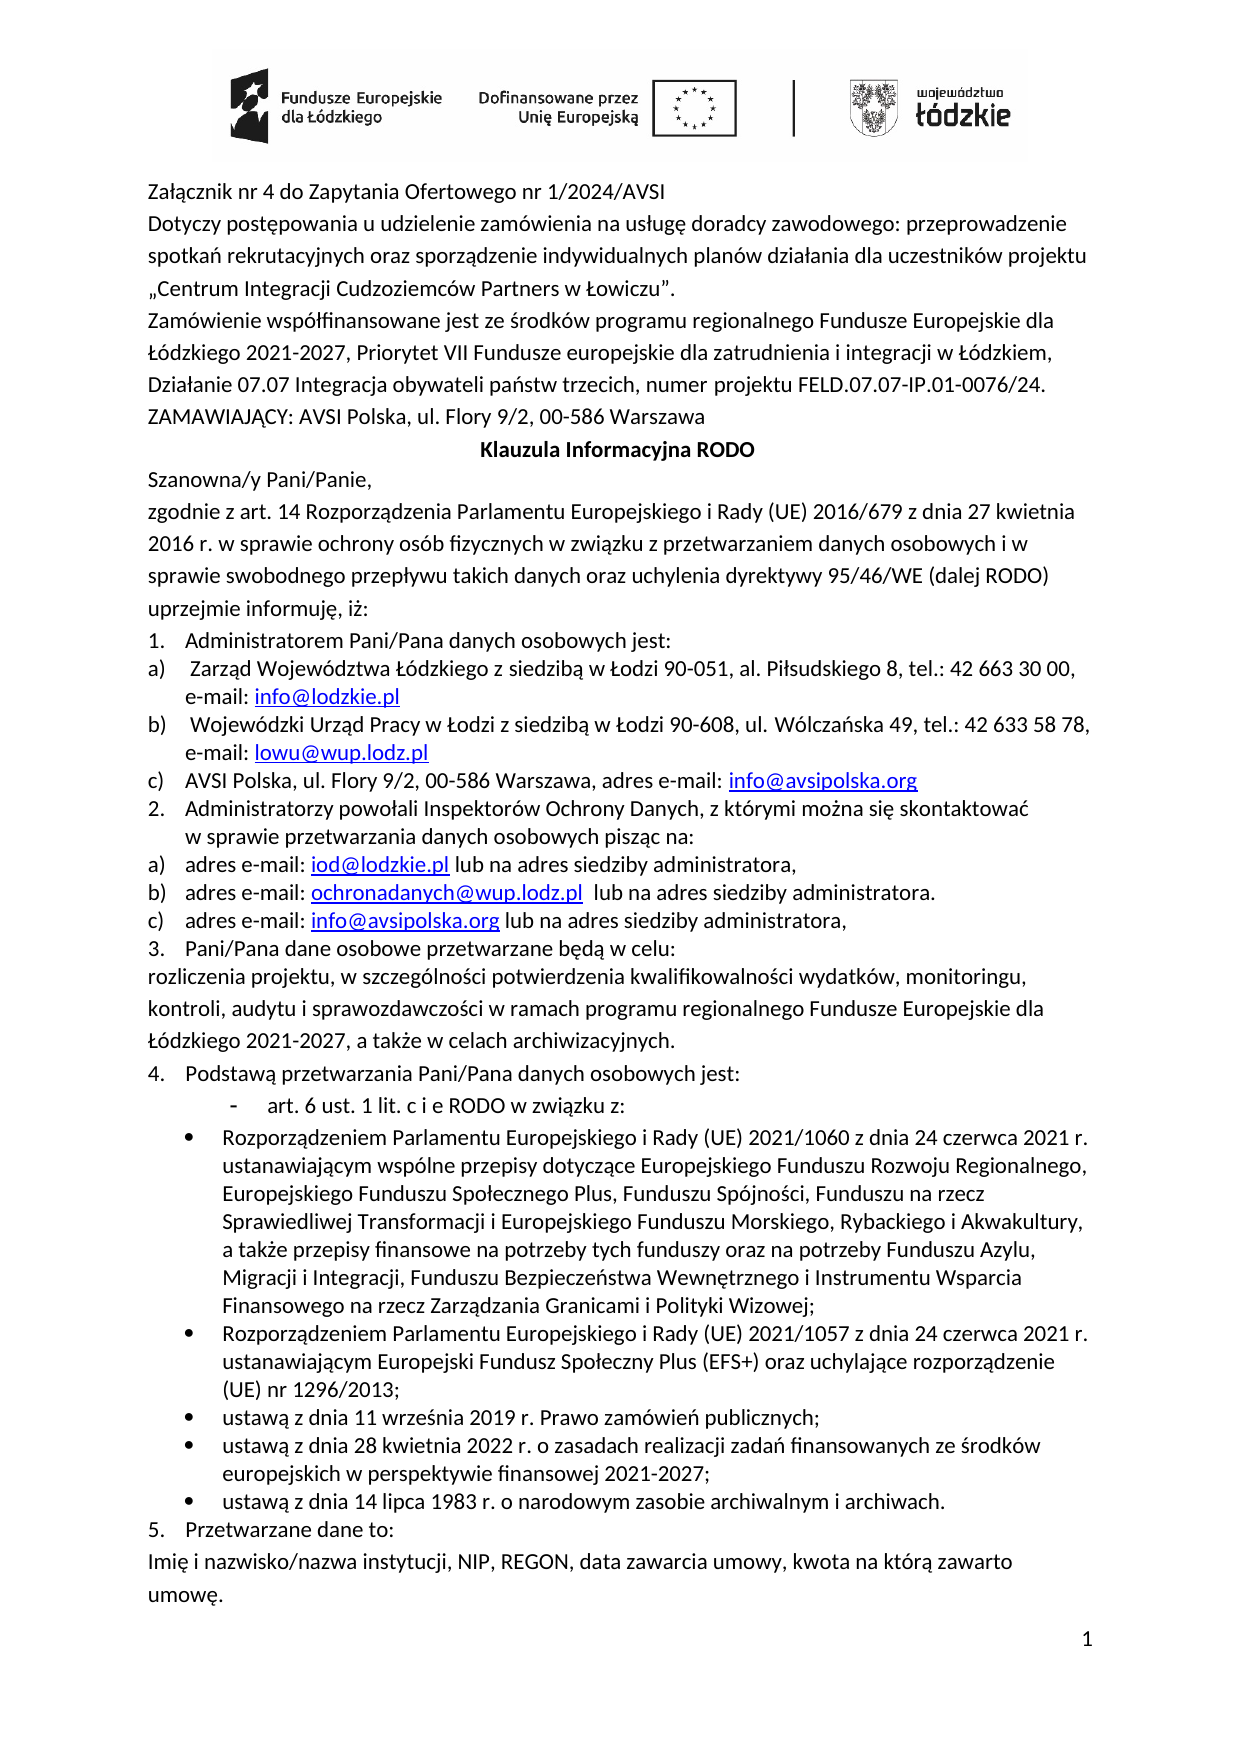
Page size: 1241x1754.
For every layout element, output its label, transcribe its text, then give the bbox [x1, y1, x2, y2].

list Rozporządzeniem Parlamentu Europejskiego i Rady (UE) 2021/1060 z dnia 24 czerwca 2021 r. ustanawiającym wspólne przepisy dotyczące Europejskiego Funduszu Rozwoju Regionalnego, Europejskiego Funduszu Społecznego Plus, Funduszu Spójności, Funduszu na rzecz Sprawiedliwej Transformacji i Europejskiego Funduszu Morskiego, Rybackiego i Akwakultury, a także przepisy finansowe na potrzeby tych funduszy oraz na potrzeby Funduszu Azylu, Migracji i Integracji, Funduszu Bezpieczeństwa Wewnętrznego i Instrumentu Wsparcia Finansowego na rzecz Zarządzania Granicami i Polityki Wizowej; [185, 1123, 1093, 1319]
list adres e-mail: info@avsipolska.org lub na adres siedziby administratora, [148, 906, 1093, 934]
picture [211, 49, 1029, 162]
text Dotyczy postępowania u udzielenie zamówienia na usługę doradcy zawodowego: przeprowadzenie spotkań rekrutacyjnych oraz sporządzenie indywidualnych planów działania dla uczestników projektu „Centrum Integracji Cudzoziemców Partners w Łowiczu”. [148, 209, 1093, 302]
text ZAMAWIAJĄCY: AVSI Polska, ul. Flory 9/2, 00-586 Warszawa [148, 402, 1093, 431]
text zgodnie z art. 14 Rozporządzenia Parlamentu Europejskiego i Rady (UE) 2016/679 z dnia 27 kwietnia 2016 r. w sprawie ochrony osób fizycznych w związku z przetwarzaniem danych osobowych i w sprawie swobodnego przepływu takich danych oraz uchylenia dyrektywy 95/46/WE (dalej RODO) uprzejmie informuję, iż: [148, 497, 1093, 622]
text Imię i nazwisko/nazwa instytucji, NIP, REGON, data zawarcia umowy, kwota na którą zawarto umowę. [148, 1547, 1093, 1608]
text Załącznik nr 4 do Zapytania Ofertowego nr 1/2024/AVSI [148, 177, 1093, 205]
list Administratorzy powołali Inspektorów Ochrony Danych, z którymi można się skontaktować w sprawie przetwarzania danych osobowych pisząc na: [148, 794, 1093, 850]
list ustawą z dnia 11 września 2019 r. Prawo zamówień publicznych; [185, 1403, 1093, 1431]
list Pani/Pana dane osobowe przetwarzane będą w celu: [148, 934, 1093, 962]
text Szanowna/y Pani/Panie, [148, 465, 1093, 493]
list Rozporządzeniem Parlamentu Europejskiego i Rady (UE) 2021/1057 z dnia 24 czerwca 2021 r. ustanawiającym Europejski Fundusz Społeczny Plus (EFS+) oraz uchylające rozporządzenie (UE) nr 1296/2013; [185, 1319, 1093, 1403]
text Zamówienie współfinansowane jest ze środków programu regionalnego Fundusze Europejskie dla Łódzkiego 2021-2027, Priorytet VII Fundusze europejskie dla zatrudnienia i integracji w Łódzkiem, Działanie 07.07 Integracja obywateli państw trzecich, numer projektu FELD.07.07-IP.01-0076/24. [148, 306, 1093, 398]
list ustawą z dnia 28 kwietnia 2022 r. o zasadach realizacji zadań finansowanych ze środków europejskich w perspektywie finansowej 2021-2027; [185, 1431, 1093, 1487]
list AVSI Polska, ul. Flory 9/2, 00-586 Warszawa, adres e-mail: info@avsipolska.org [148, 766, 1093, 794]
list art. 6 ust. 1 lit. c i e RODO w związku z: [229, 1091, 1093, 1119]
list Zarząd Województwa Łódzkiego z siedzibą w Łodzi 90-051, al. Piłsudskiego 8, tel.: 42 663 30 00, e-mail: info@lodzkie.pl [148, 654, 1093, 710]
list adres e-mail: iod@lodzkie.pl lub na adres siedziby administratora, [148, 850, 1093, 878]
list Podstawą przetwarzania Pani/Pana danych osobowych jest: [148, 1059, 1093, 1087]
list Administratorem Pani/Pana danych osobowych jest: [148, 626, 1093, 654]
list Wojewódzki Urząd Pracy w Łodzi z siedzibą w Łodzi 90-608, ul. Wólczańska 49, tel.: 42 633 58 78, e-mail: lowu@wup.lodz.pl [148, 710, 1093, 766]
text Klauzula Informacyjna RODO [148, 435, 1087, 463]
list Przetwarzane dane to: [148, 1515, 1093, 1543]
list ustawą z dnia 14 lipca 1983 r. o narodowym zasobie archiwalnym i archiwach. [185, 1487, 1093, 1515]
list adres e-mail: ochronadanych@wup.lodz.pl lub na adres siedziby administratora. [148, 878, 1093, 906]
text rozliczenia projektu, w szczególności potwierdzenia kwalifikowalności wydatków, monitoringu, kontroli, audytu i sprawozdawczości w ramach programu regionalnego Fundusze Europejskie dla Łódzkiego 2021-2027, a także w celach archiwizacyjnych. [148, 962, 1093, 1054]
